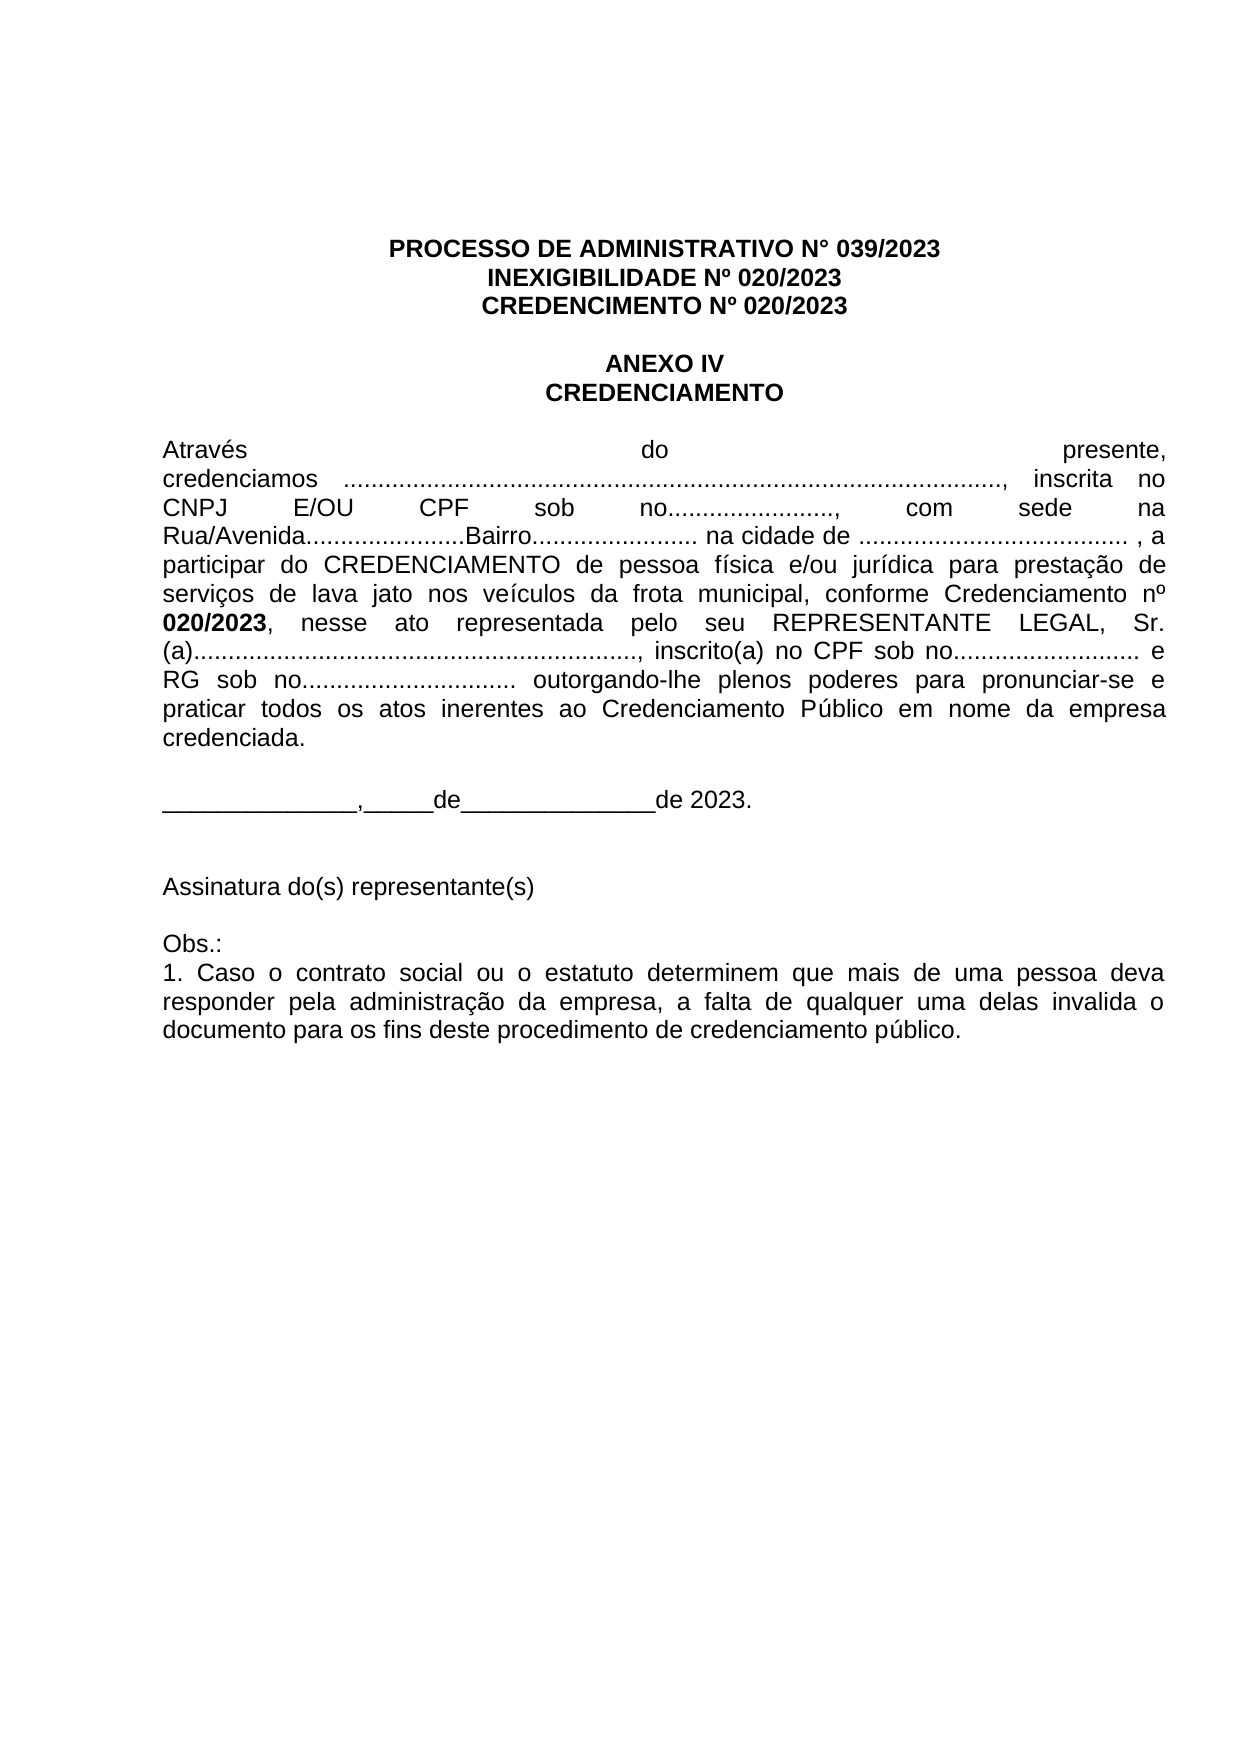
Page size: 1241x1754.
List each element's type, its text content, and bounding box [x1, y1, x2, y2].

text PROCESSO DE ADMINISTRATIVO N° 039/2023 [162, 234, 1167, 263]
text Obs.: [162, 929, 1167, 958]
text ANEXO IV CREDENCIAMENTO [162, 349, 1167, 406]
text 1. Caso o contrato social ou o estatuto determinem que mais de uma pessoa deva responder pela administração da empresa, a falta de qualquer uma delas invalida o documento para os fins deste procedimento de credenciamento público. [162, 958, 1167, 1044]
text Assinatura do(s) representante(s) [162, 872, 1167, 900]
text CREDENCIMENTO Nº 020/2023 [162, 291, 1167, 320]
text INEXIGIBILIDADE Nº 020/2023 [162, 263, 1167, 291]
text Através do presente, credenciamos ..............................................................................................., inscrita no CNPJ E/OU CPF sob no........................, com sede na Rua/Avenida.......................Bairro........................ na cidade de ....................................... , a participar do CREDENCIAMENTO de pessoa física e/ou jurídica para prestação de serviços de lava jato nos veículos da frota municipal, conforme Credenciamento nº 020/2023, nesse ato representada pelo seu REPRESENTANTE LEGAL, Sr.(a)................................................................, inscrito(a) no CPF sob no........................... e RG sob no............................... outorgando-lhe plenos poderes para pronunciar-se e praticar todos os atos inerentes ao Credenciamento Público em nome da empresa credenciada. [162, 435, 1167, 751]
text ______________,_____de______________de 2023. [162, 785, 1167, 814]
